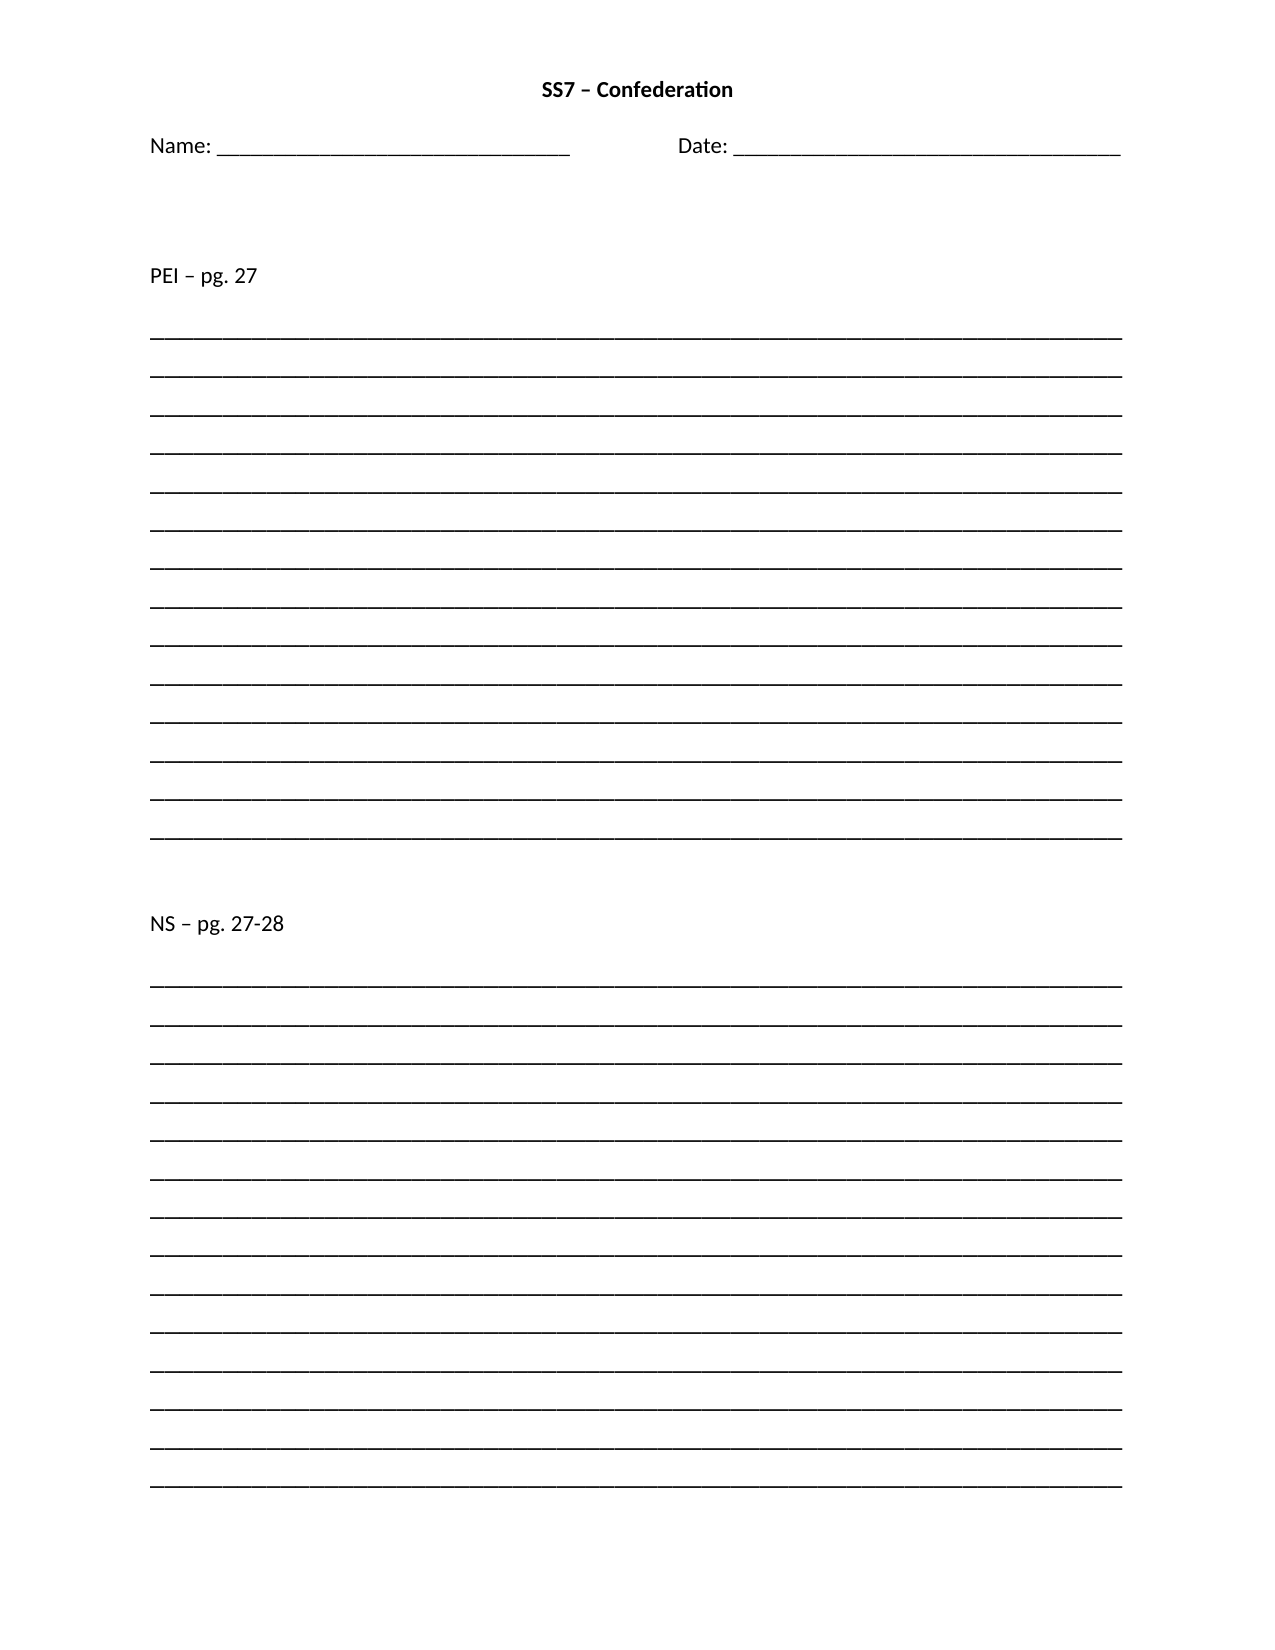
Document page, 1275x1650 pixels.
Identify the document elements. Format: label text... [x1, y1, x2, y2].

text NS – pg. 27-28 [150, 909, 1125, 938]
text PEI – pg. 27 [150, 261, 1125, 289]
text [150, 308, 1125, 843]
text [150, 956, 1125, 1492]
